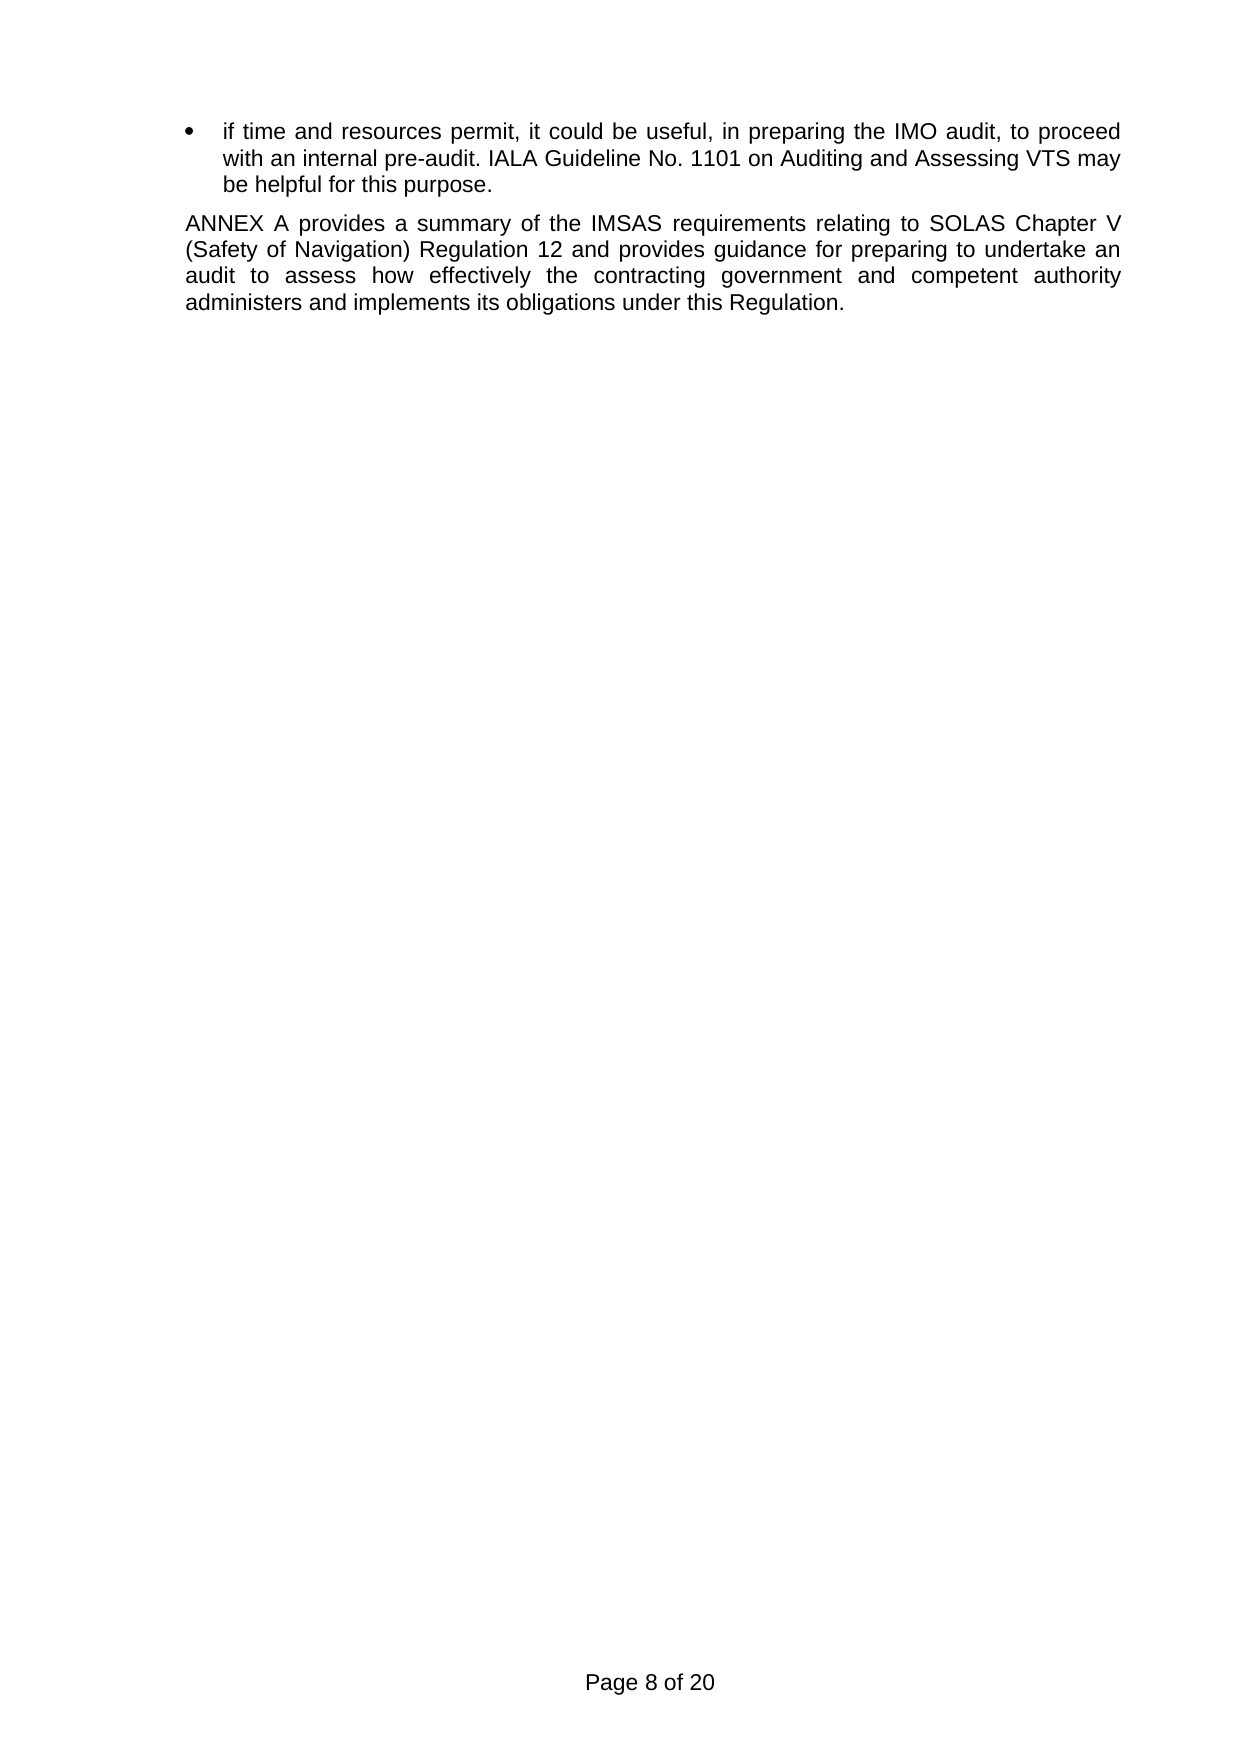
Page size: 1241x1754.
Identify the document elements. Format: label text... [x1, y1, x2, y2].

text ANNEX A provides a summary of the IMSAS requirements relating to SOLAS Chapter V (Safety of Navigation) Regulation 12 and provides guidance for preparing to undertake an audit to assess how effectively the contracting government and competent authority administers and implements its obligations under this Regulation. [185, 210, 1122, 315]
list if time and resources permit, it could be useful, in preparing the IMO audit, to proceed with an internal pre-audit. IALA Guideline No. 1101 on Auditing and Assessing VTS may be helpful for this purpose. [185, 118, 1122, 197]
